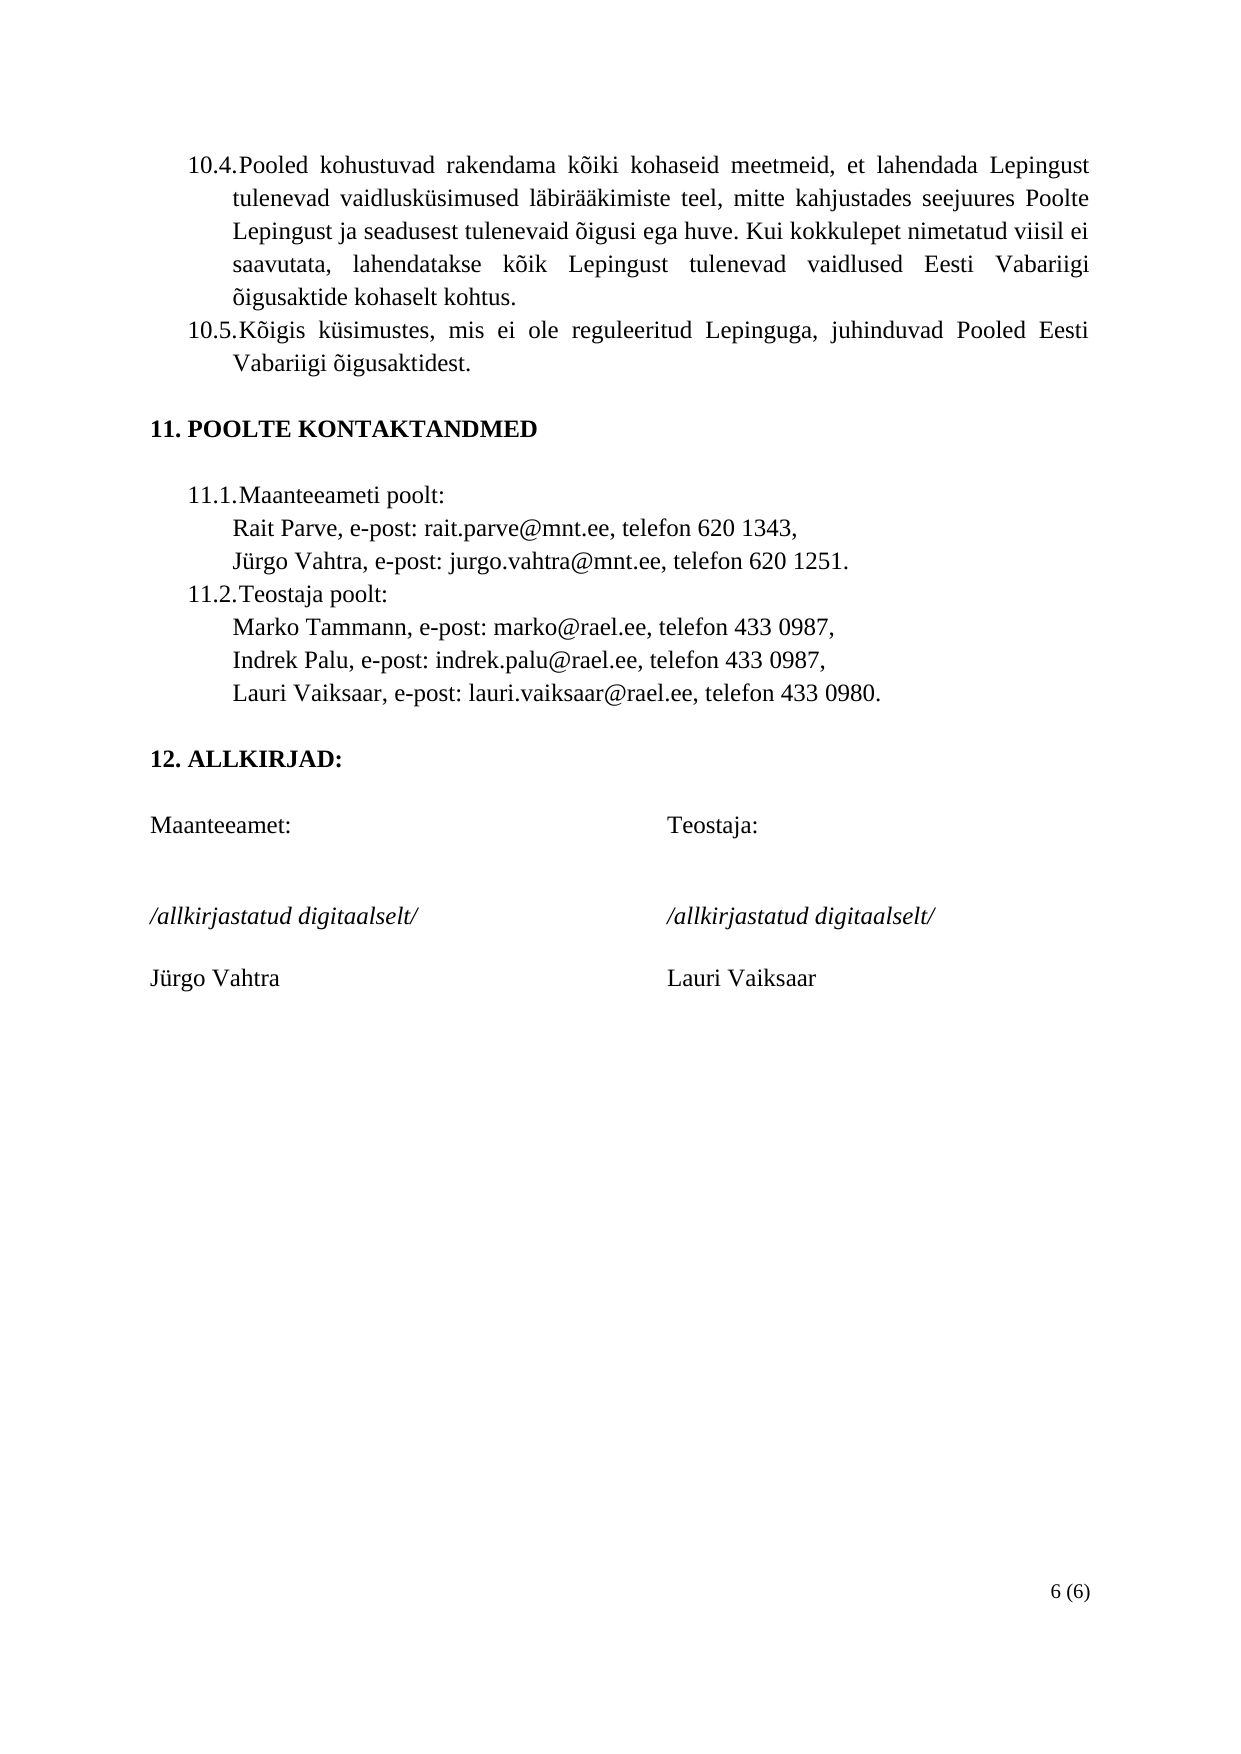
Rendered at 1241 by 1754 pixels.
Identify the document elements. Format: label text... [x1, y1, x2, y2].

subtitle ALLKIRJAD: [150, 744, 1090, 773]
list Pooled kohustuvad rakendama kõiki kohaseid meetmeid, et lahendada Lepingust tulenevad vaidlusküsimused läbirääkimiste teel, mitte kahjustades seejuures Poolte Lepingust ja seadusest tulenevaid õigusi ega huve. Kui kokkulepet nimetatud viisil ei saavutata, lahendatakse kõik Lepingust tulenevad vaidlused Eesti Vabariigi õigusaktide kohaselt kohtus. [187, 150, 1090, 311]
text Jürgo Vahtra, e-post: jurgo.vahtra@mnt.ee, telefon 620 1251. [232, 546, 1090, 575]
text Rait Parve, e-post: rait.parve@mnt.ee, telefon 620 1343, [232, 513, 1090, 542]
text Indrek Palu, e-post: indrek.palu@rael.ee, telefon 433 0987, [232, 645, 1090, 674]
text Jürgo Vahtra Lauri Vaiksaar [150, 963, 1090, 992]
list Maanteeameti poolt: [187, 480, 1090, 509]
list Kõigis küsimustes, mis ei ole reguleeritud Lepinguga, juhinduvad Pooled Eesti Vabariigi õigusaktidest. [187, 315, 1090, 377]
text Marko Tammann, e-post: marko@rael.ee, telefon 433 0987, [232, 612, 1090, 641]
list POOLTE KONTAKTANDMED [150, 414, 1090, 443]
text Maanteeamet: Teostaja: [150, 810, 1090, 838]
text /allkirjastatud digitaalselt/ /allkirjastatud digitaalselt/ [150, 901, 1090, 929]
text Lauri Vaiksaar, e-post: lauri.vaiksaar@rael.ee, telefon 433 0980. [232, 678, 1090, 707]
list Teostaja poolt: [187, 579, 1090, 608]
